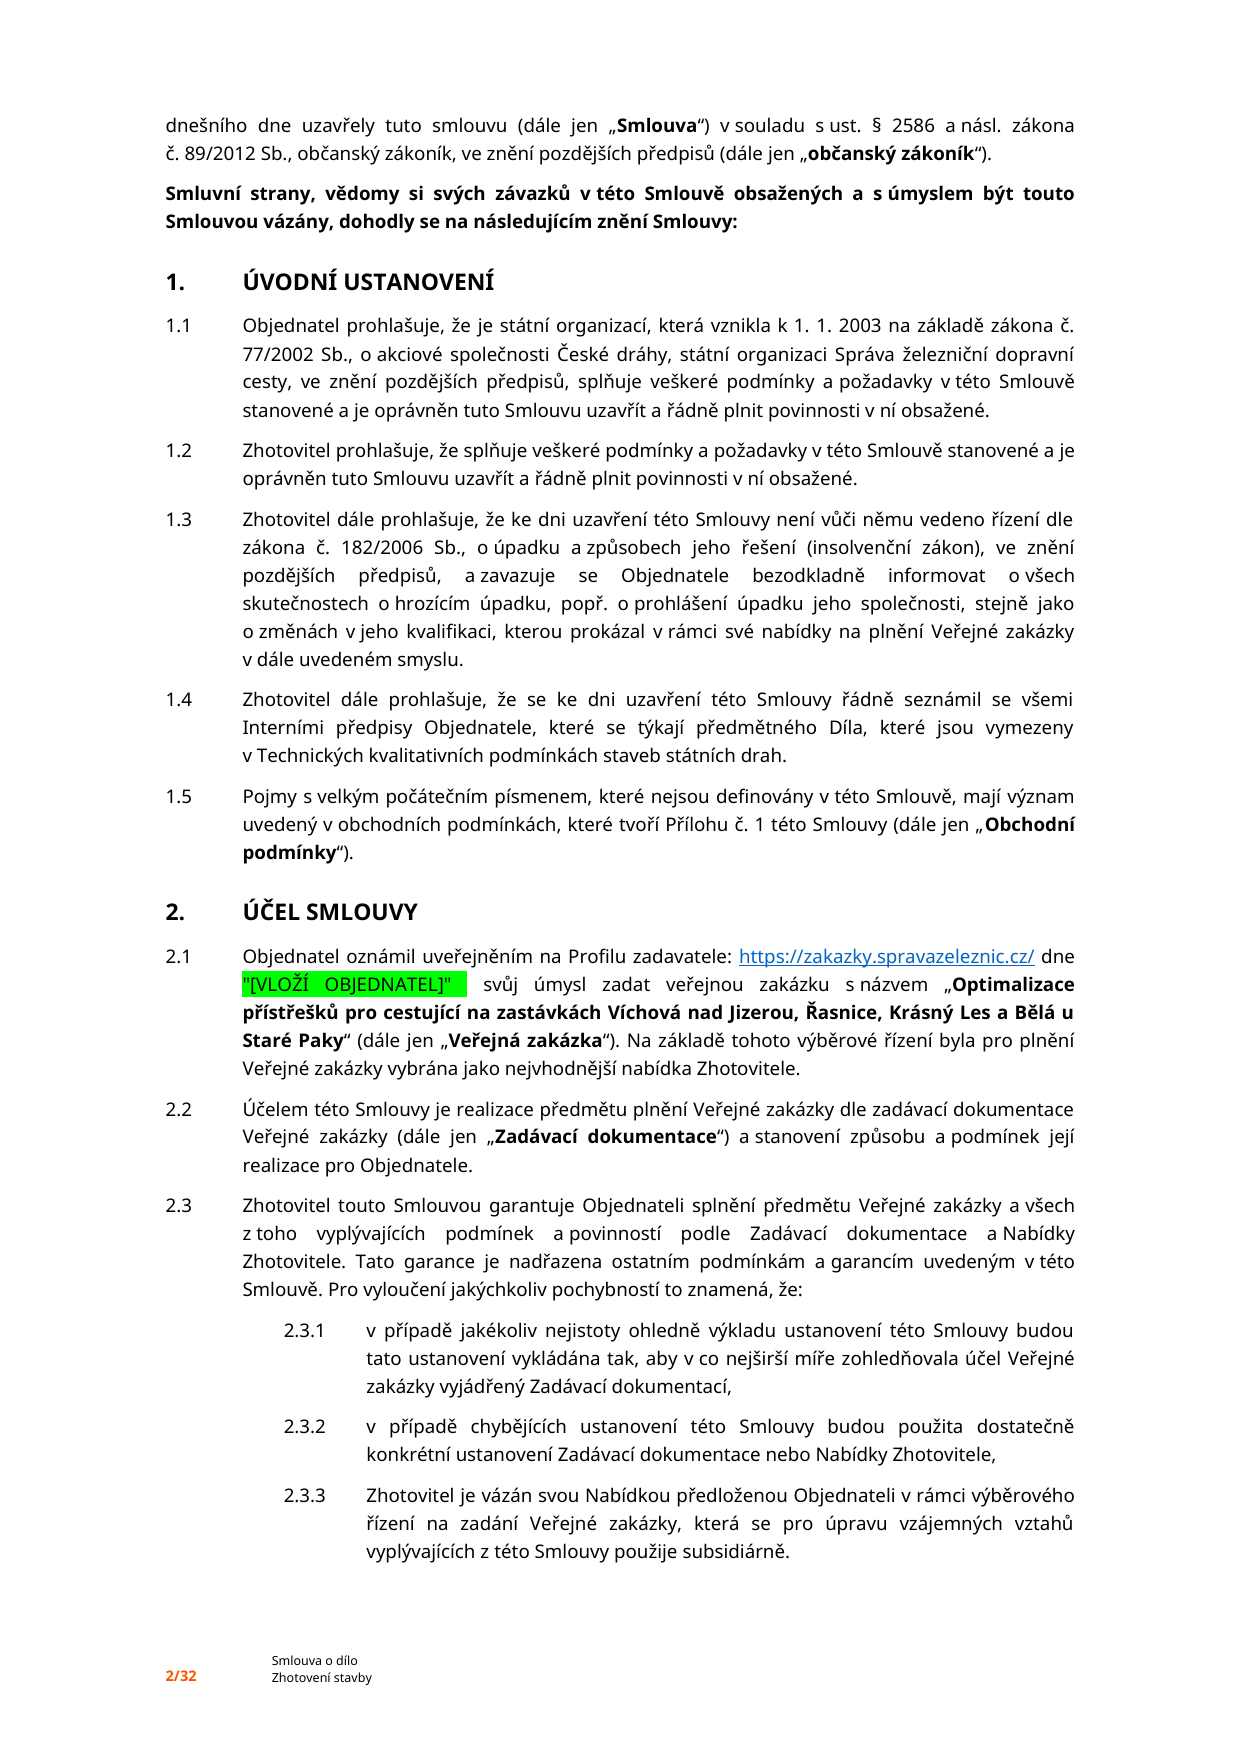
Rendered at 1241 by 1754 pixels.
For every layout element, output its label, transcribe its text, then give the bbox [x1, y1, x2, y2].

text Účelem této Smlouvy je realizace předmětu plnění Veřejné zakázky dle zadávací dokumentace Veřejné zakázky (dále jen „Zadávací dokumentace“) a stanovení způsobu a podmínek její realizace pro Objednatele. [165, 1096, 1075, 1177]
text ÚVODNÍ USTANOVENÍ [165, 266, 1075, 297]
text Zhotovitel touto Smlouvou garantuje Objednateli splnění předmětu Veřejné zakázky a všech z toho vyplývajících podmínek a povinností podle Zadávací dokumentace a Nabídky Zhotovitele. Tato garance je nadřazena ostatním podmínkám a garancím uvedeným v této Smlouvě. Pro vyloučení jakýchkoliv pochybností to znamená, že: [165, 1192, 1075, 1302]
text ÚČEL SMLOUVY [165, 896, 1075, 928]
text v případě jakékoliv nejistoty ohledně výkladu ustanovení této Smlouvy budou tato ustanovení vykládána tak, aby v co nejširší míře zohledňovala účel Veřejné zakázky vyjádřený Zadávací dokumentací, [283, 1317, 1075, 1398]
text v případě chybějících ustanovení této Smlouvy budou použita dostatečně konkrétní ustanovení Zadávací dokumentace nebo Nabídky Zhotovitele, [283, 1413, 1075, 1467]
text Zhotovitel je vázán svou Nabídkou předloženou Objednateli v rámci výběrového řízení na zadání Veřejné zakázky, která se pro úpravu vzájemných vztahů vyplývajících z této Smlouvy použije subsidiárně. [283, 1482, 1075, 1564]
text dnešního dne uzavřely tuto smlouvu (dále jen „Smlouva“) v souladu s ust. § 2586 a násl. zákona č. 89/2012 Sb., občanský zákoník, ve znění pozdějších předpisů (dále jen „občanský zákoník“). [165, 112, 1075, 166]
text Objednatel oznámil uveřejněním na Profilu zadavatele: https://zakazky.spravazeleznic.cz/ dne svůj úmysl zadat veřejnou zakázku s názvem „Optimalizace přístřešků pro cestující na zastávkách Víchová nad Jizerou, Řasnice, Krásný Les a Bělá u Staré Paky“ (dále jen „Veřejná zakázka“). Na základě tohoto výběrové řízení byla pro plnění Veřejné zakázky vybrána jako nejvhodnější nabídka Zhotovitele. [165, 943, 1075, 1081]
text Zhotovitel dále prohlašuje, že se ke dni uzavření této Smlouvy řádně seznámil se všemi Interními předpisy Objednatele, které se týkají předmětného Díla, které jsou vymezeny v Technických kvalitativních podmínkách staveb státních drah. [165, 687, 1075, 768]
text Smluvní strany, vědomy si svých závazků v této Smlouvě obsažených a s úmyslem být touto Smlouvou vázány, dohodly se na následujícím znění Smlouvy: [165, 181, 1075, 234]
text Zhotovitel prohlašuje, že splňuje veškeré podmínky a požadavky v této Smlouvě stanovené a je oprávněn tuto Smlouvu uzavřít a řádně plnit povinnosti v ní obsažené. [165, 437, 1075, 491]
text Zhotovitel dále prohlašuje, že ke dni uzavření této Smlouvy není vůči němu vedeno řízení dle zákona č. 182/2006 Sb., o úpadku a způsobech jeho řešení (insolvenční zákon), ve znění pozdějších předpisů, a zavazuje se Objednatele bezodkladně informovat o všech skutečnostech o hrozícím úpadku, popř. o prohlášení úpadku jeho společnosti, stejně jako o změnách v jeho kvalifikaci, kterou prokázal v rámci své nabídky na plnění Veřejné zakázky v dále uvedeném smyslu. [165, 506, 1075, 672]
text Pojmy s velkým počátečním písmenem, které nejsou definovány v této Smlouvě, mají význam uvedený v obchodních podmínkách, které tvoří Přílohu č. 1 této Smlouvy (dále jen „Obchodní podmínky“). [165, 783, 1075, 865]
text Objednatel prohlašuje, že je státní organizací, která vznikla k 1. 1. 2003 na základě zákona č. 77/2002 Sb., o akciové společnosti České dráhy, státní organizaci Správa železniční dopravní cesty, ve znění pozdějších předpisů, splňuje veškeré podmínky a požadavky v této Smlouvě stanovené a je oprávněn tuto Smlouvu uzavřít a řádně plnit povinnosti v ní obsažené. [165, 313, 1075, 422]
